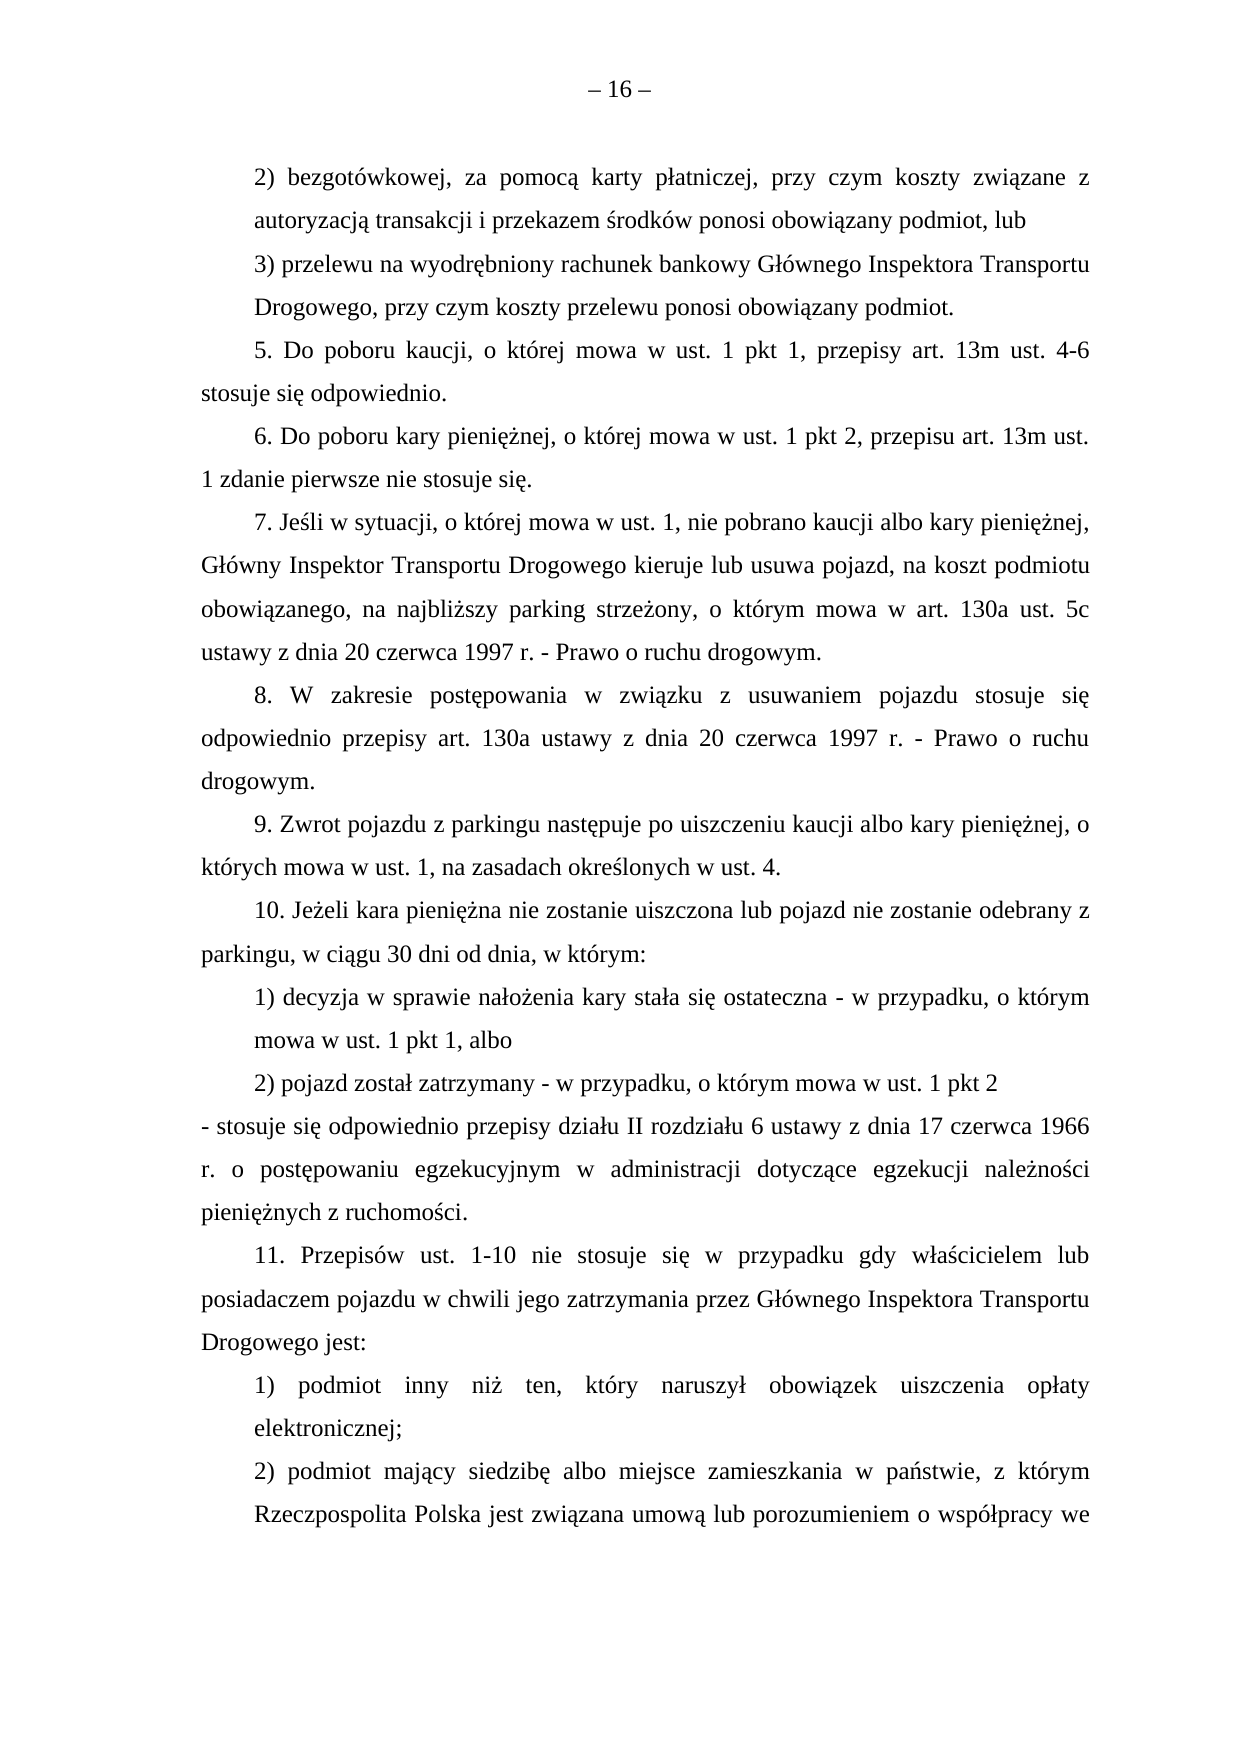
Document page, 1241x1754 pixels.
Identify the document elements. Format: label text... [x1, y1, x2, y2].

text 10. Jeżeli kara pieniężna nie zostanie uiszczona lub pojazd nie zostanie odebrany z parkingu, w ciągu 30 dni od dnia, w którym: [201, 896, 1091, 967]
text 8. W zakresie postępowania w związku z usuwaniem pojazdu stosuje się odpowiednio przepisy art. 130a ustawy z dnia 20 czerwca 1997 r. - Prawo o ruchu drogowym. [201, 680, 1091, 795]
text 1) decyzja w sprawie nałożenia kary stała się ostateczna - w przypadku, o którym mowa w ust. 1 pkt 1, albo [254, 982, 1091, 1054]
text 1) podmiot inny niż ten, który naruszył obowiązek uiszczenia opłaty elektronicznej; [254, 1370, 1091, 1442]
text 2) pojazd został zatrzymany - w przypadku, o którym mowa w ust. 1 pkt 2 [254, 1068, 1091, 1097]
text - stosuje się odpowiednio przepisy działu II rozdziału 6 ustawy z dnia 17 czerwca 1966 r. o postępowaniu egzekucyjnym w administracji dotyczące egzekucji należności pieniężnych z ruchomości. [201, 1111, 1091, 1226]
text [254, 1456, 1091, 1528]
text 2) bezgotówkowej, za pomocą karty płatniczej, przy czym koszty związane z autoryzacją transakcji i przekazem środków ponosi obowiązany podmiot, lub [254, 162, 1091, 234]
text 9. Zwrot pojazdu z parkingu następuje po uiszczeniu kaucji albo kary pieniężnej, o których mowa w ust. 1, na zasadach określonych w ust. 4. [201, 809, 1091, 881]
text 6. Do poboru kary pieniężnej, o której mowa w ust. 1 pkt 2, przepisu art. 13m ust. 1 zdanie pierwsze nie stosuje się. [201, 421, 1091, 493]
text 7. Jeśli w sytuacji, o której mowa w ust. 1, nie pobrano kaucji albo kary pieniężnej, Główny Inspektor Transportu Drogowego kieruje lub usuwa pojazd, na koszt podmiotu obowiązanego, na najbliższy parking strzeżony, o którym mowa w art. 130a ust. 5c ustawy z dnia 20 czerwca 1997 r. - Prawo o ruchu drogowym. [201, 507, 1091, 666]
text 3) przelewu na wyodrębniony rachunek bankowy Głównego Inspektora Transportu Drogowego, przy czym koszty przelewu ponosi obowiązany podmiot. [254, 249, 1091, 321]
text 11. Przepisów ust. 1-10 nie stosuje się w przypadku gdy właścicielem lub posiadaczem pojazdu w chwili jego zatrzymania przez Głównego Inspektora Transportu Drogowego jest: [201, 1241, 1091, 1356]
text 5. Do poboru kaucji, o której mowa w ust. 1 pkt 1, przepisy art. 13m ust. 4-6 stosuje się odpowiednio. [201, 335, 1091, 407]
